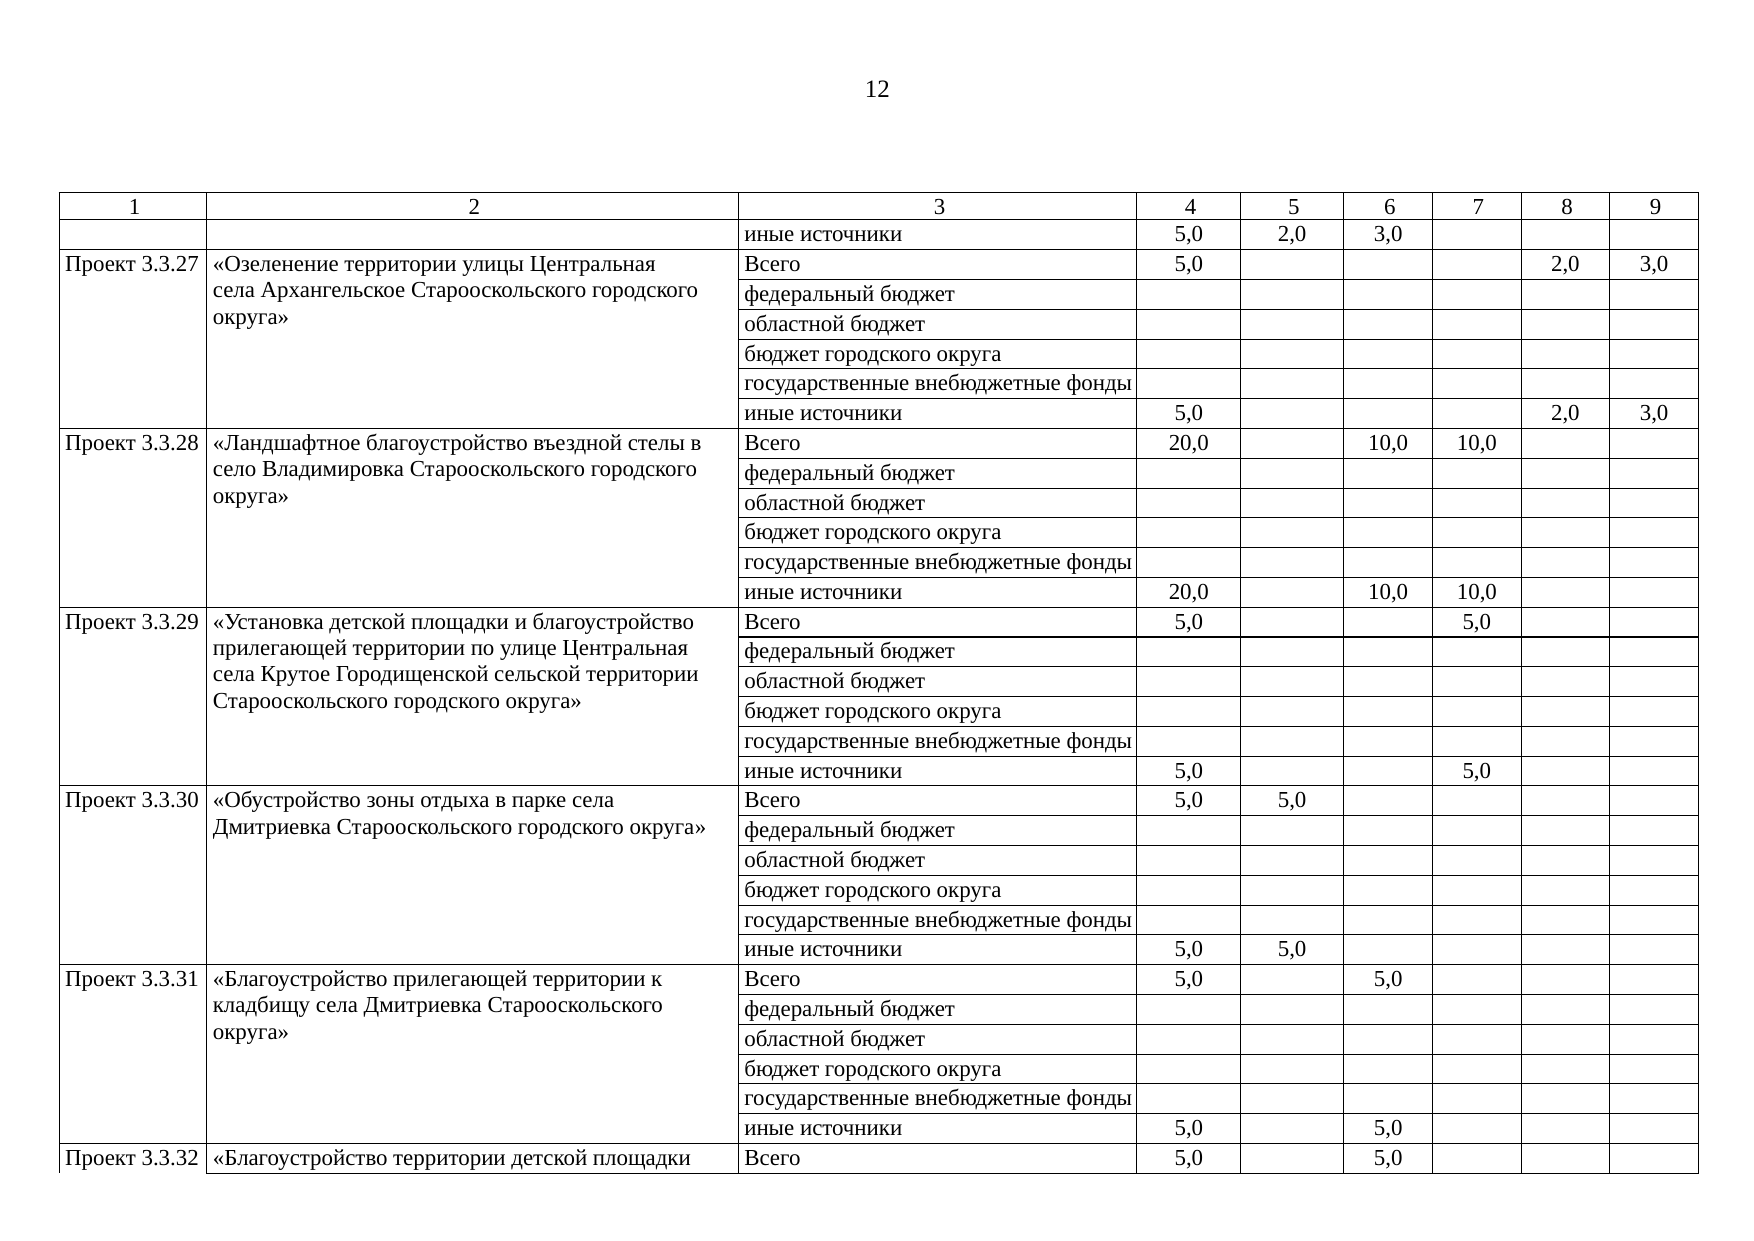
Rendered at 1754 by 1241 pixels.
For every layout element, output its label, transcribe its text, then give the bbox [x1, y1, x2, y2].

table_cell [1610, 578, 1698, 607]
table_cell [1522, 608, 1609, 636]
table_cell [1344, 697, 1432, 726]
table_cell [1137, 548, 1240, 577]
table_cell областной бюджет [739, 1025, 1136, 1053]
table_cell [1433, 250, 1521, 279]
table_cell [1433, 518, 1521, 547]
table_cell [1241, 578, 1343, 607]
table_cell [1610, 608, 1698, 636]
table_cell [1610, 906, 1698, 934]
table_header 2 [207, 193, 738, 219]
table_cell [1241, 816, 1343, 845]
table_cell [1522, 310, 1609, 338]
table_cell [1610, 935, 1698, 964]
table_cell [1522, 697, 1609, 726]
table_cell 5,0 [1137, 220, 1240, 249]
table_cell [1433, 489, 1521, 517]
table_cell областной бюджет [739, 667, 1136, 696]
table_cell [1241, 1055, 1343, 1083]
table_cell [1522, 220, 1609, 249]
table_cell [1610, 965, 1698, 994]
table_cell [1433, 1114, 1521, 1143]
table_cell [1522, 638, 1609, 666]
table_cell [1137, 310, 1240, 338]
table_header 8 [1522, 193, 1609, 219]
table_cell [1610, 876, 1698, 904]
table_cell [1433, 220, 1521, 249]
table_cell Всего [739, 608, 1136, 636]
table_cell [1522, 727, 1609, 756]
table_cell [1137, 667, 1240, 696]
table_header 7 [1433, 193, 1521, 219]
table_cell Проект 3.3.28 [60, 429, 206, 607]
table_cell «Ландшафтное благоустройство въездной стелы в село Владимировка Старооскольского городского округа» [207, 429, 738, 607]
table_cell [1344, 757, 1432, 785]
table_cell иные источники [739, 578, 1136, 607]
table_cell [1344, 816, 1432, 845]
table_cell [1610, 280, 1698, 309]
table_cell федеральный бюджет [739, 280, 1136, 309]
table_cell [1610, 1144, 1698, 1173]
table_cell [1433, 1084, 1521, 1113]
table_cell [1241, 518, 1343, 547]
table_cell [1433, 280, 1521, 309]
table_cell иные источники [739, 1114, 1136, 1143]
table_cell [1610, 1055, 1698, 1083]
table_cell [1433, 399, 1521, 428]
table_cell 2,0 [1241, 220, 1343, 249]
table_cell [1610, 697, 1698, 726]
table_cell [1433, 1144, 1521, 1173]
table_cell [1344, 906, 1432, 934]
table_cell [1137, 638, 1240, 666]
table_cell [1241, 369, 1343, 398]
table_cell Проект 3.3.29 [60, 608, 206, 785]
table_cell [1344, 280, 1432, 309]
table_cell 5,0 [1344, 1114, 1432, 1143]
table_cell [1610, 220, 1698, 249]
table_header 6 [1344, 193, 1432, 219]
table_cell 5,0 [1137, 786, 1240, 815]
table_cell [1344, 638, 1432, 666]
table_cell Проект 3.3.32 [60, 1144, 206, 1173]
table_cell [1137, 697, 1240, 726]
table_cell [1241, 757, 1343, 785]
table_cell [1522, 816, 1609, 845]
table_cell [1610, 995, 1698, 1024]
table_cell [1137, 906, 1240, 934]
table_cell [1610, 786, 1698, 815]
table_cell федеральный бюджет [739, 816, 1136, 845]
table_cell Всего [739, 429, 1136, 458]
table_cell 5,0 [1137, 757, 1240, 785]
table_cell [1522, 429, 1609, 458]
table_cell [1610, 340, 1698, 368]
table_cell [1344, 250, 1432, 279]
table_cell [1433, 667, 1521, 696]
table_cell [1433, 935, 1521, 964]
table_cell Проект 3.3.30 [60, 786, 206, 964]
table_cell [1344, 935, 1432, 964]
table_cell [1241, 250, 1343, 279]
table_cell [1241, 906, 1343, 934]
table_cell [1137, 1055, 1240, 1083]
table_cell 20,0 [1137, 429, 1240, 458]
table_cell [1344, 399, 1432, 428]
table_cell 3,0 [1610, 250, 1698, 279]
table_cell бюджет городского округа [739, 876, 1136, 904]
table_cell [1610, 369, 1698, 398]
table_cell [1344, 518, 1432, 547]
table_cell [1344, 786, 1432, 815]
table_cell [1137, 727, 1240, 756]
table_cell [1137, 518, 1240, 547]
table_cell государственные внебюджетные фонды [739, 548, 1136, 577]
table_cell [1610, 727, 1698, 756]
table_cell 20,0 [1137, 578, 1240, 607]
table_cell [1241, 965, 1343, 994]
table_cell [1610, 489, 1698, 517]
table_cell 3,0 [1344, 220, 1432, 249]
table_cell [1241, 727, 1343, 756]
table_cell Проект 3.3.27 [60, 250, 206, 428]
table_cell [1433, 906, 1521, 934]
table_cell иные источники [739, 757, 1136, 785]
table_cell [1137, 846, 1240, 875]
table_cell [1241, 995, 1343, 1024]
table_cell «Благоустройство прилегающей территории к кладбищу села Дмитриевка Старооскольского округа» [207, 965, 738, 1143]
table_cell [1241, 697, 1343, 726]
table_cell [1137, 369, 1240, 398]
table_cell [1137, 995, 1240, 1024]
table_cell государственные внебюджетные фонды [739, 1084, 1136, 1113]
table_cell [207, 1144, 738, 1173]
table_cell [1610, 1084, 1698, 1113]
table_cell [1344, 1055, 1432, 1083]
table_cell 5,0 [1433, 608, 1521, 636]
table_cell 2,0 [1522, 399, 1609, 428]
table_cell бюджет городского округа [739, 340, 1136, 368]
table_cell 10,0 [1433, 578, 1521, 607]
table_cell [1241, 340, 1343, 368]
table_cell 5,0 [1241, 786, 1343, 815]
table_cell [1522, 340, 1609, 368]
table_cell [1522, 846, 1609, 875]
table_cell [1522, 965, 1609, 994]
table_cell 3,0 [1610, 399, 1698, 428]
table_cell 10,0 [1433, 429, 1521, 458]
table_cell иные источники [739, 399, 1136, 428]
table_cell 5,0 [1137, 399, 1240, 428]
table_cell [1522, 280, 1609, 309]
table_cell [1241, 399, 1343, 428]
table_cell [1137, 816, 1240, 845]
table_header 5 [1241, 193, 1343, 219]
table_cell [1241, 280, 1343, 309]
table_cell [1433, 816, 1521, 845]
table_cell [1241, 846, 1343, 875]
table_cell [1344, 995, 1432, 1024]
table_cell [1610, 846, 1698, 875]
table_cell [1241, 876, 1343, 904]
table_cell 2,0 [1522, 250, 1609, 279]
table_cell [1522, 578, 1609, 607]
table_cell [1241, 1084, 1343, 1113]
table_cell [1610, 429, 1698, 458]
table_cell областной бюджет [739, 310, 1136, 338]
table_cell [1344, 846, 1432, 875]
table_cell [1522, 369, 1609, 398]
table_cell государственные внебюджетные фонды [739, 727, 1136, 756]
table_cell [1522, 786, 1609, 815]
table_cell [1137, 459, 1240, 487]
table_cell [1344, 727, 1432, 756]
table_cell [1433, 786, 1521, 815]
table_cell [1137, 1084, 1240, 1113]
table_cell [1522, 876, 1609, 904]
table_cell [1344, 608, 1432, 636]
table_cell [1241, 608, 1343, 636]
table_cell федеральный бюджет [739, 995, 1136, 1024]
table_cell [1522, 1144, 1609, 1173]
table_cell [1610, 1025, 1698, 1053]
table_cell [1522, 995, 1609, 1024]
table_cell федеральный бюджет [739, 638, 1136, 666]
table_cell [1137, 489, 1240, 517]
table_cell 10,0 [1344, 578, 1432, 607]
table_cell [1433, 697, 1521, 726]
table_cell [1433, 310, 1521, 338]
table_cell иные источники [739, 220, 1136, 249]
table_cell [1433, 965, 1521, 994]
table_cell 5,0 [1137, 608, 1240, 636]
table_cell [1522, 489, 1609, 517]
table_cell [1137, 340, 1240, 368]
table_cell Всего [739, 250, 1136, 279]
table_cell [1241, 638, 1343, 666]
table_cell «Установка детской площадки и благоустройство прилегающей территории по улице Центральная села Крутое Городищенской сельской территории Старооскольского городского округа» [207, 608, 738, 785]
table_cell 5,0 [1137, 250, 1240, 279]
table_cell [1610, 757, 1698, 785]
table_cell государственные внебюджетные фонды [739, 906, 1136, 934]
table_cell [1610, 518, 1698, 547]
table_cell [1433, 369, 1521, 398]
table_cell [1610, 548, 1698, 577]
table_cell бюджет городского округа [739, 697, 1136, 726]
table_cell [1344, 369, 1432, 398]
table_cell [1344, 1025, 1432, 1053]
table_cell [1241, 1025, 1343, 1053]
table_cell [1241, 429, 1343, 458]
table_cell [1433, 846, 1521, 875]
table_cell Всего [739, 1144, 1136, 1173]
table_cell бюджет городского округа [739, 518, 1136, 547]
table_cell 5,0 [1433, 757, 1521, 785]
table_header 4 [1137, 193, 1240, 219]
table_cell 5,0 [1137, 1144, 1240, 1173]
table_cell «Озеленение территории улицы Центральная села Архангельское Старооскольского городского округа» [207, 250, 738, 428]
table_header 9 [1610, 193, 1698, 219]
table_cell [1433, 727, 1521, 756]
table_cell [1522, 906, 1609, 934]
table_cell [1610, 310, 1698, 338]
table_cell «Обустройство зоны отдыха в парке села Дмитриевка Старооскольского городского округа» [207, 786, 738, 964]
table_cell Всего [739, 965, 1136, 994]
table_cell 5,0 [1137, 935, 1240, 964]
table_cell [1137, 876, 1240, 904]
table_cell [1433, 459, 1521, 487]
table_cell [1241, 1144, 1343, 1173]
table_cell [1344, 310, 1432, 338]
table_cell [1433, 548, 1521, 577]
table_cell [1344, 876, 1432, 904]
table_cell [1344, 667, 1432, 696]
table_cell Проект 3.3.31 [60, 965, 206, 1143]
table_cell [1522, 548, 1609, 577]
table_cell [1344, 340, 1432, 368]
table_cell [1610, 1114, 1698, 1143]
table_cell [1344, 548, 1432, 577]
table_cell [1241, 1114, 1343, 1143]
table_cell [1344, 489, 1432, 517]
table_cell 5,0 [1344, 1144, 1432, 1173]
table_cell [1433, 995, 1521, 1024]
table_cell [1433, 1055, 1521, 1083]
table_cell Всего [739, 786, 1136, 815]
table_cell [1522, 935, 1609, 964]
table_cell [1522, 1084, 1609, 1113]
table_cell [1241, 548, 1343, 577]
table_cell [1610, 667, 1698, 696]
table_cell государственные внебюджетные фонды [739, 369, 1136, 398]
table_cell областной бюджет [739, 489, 1136, 517]
table_cell [1522, 1055, 1609, 1083]
table_cell [1241, 667, 1343, 696]
table_cell [1610, 816, 1698, 845]
table_cell [1610, 638, 1698, 666]
table_cell [1241, 489, 1343, 517]
table_cell [1522, 518, 1609, 547]
table_cell 5,0 [1344, 965, 1432, 994]
table_cell 10,0 [1344, 429, 1432, 458]
table_cell [1610, 459, 1698, 487]
table_cell 5,0 [1137, 1114, 1240, 1143]
table_cell [1344, 459, 1432, 487]
table_cell [1241, 310, 1343, 338]
table_cell [1522, 1025, 1609, 1053]
table_cell [1522, 757, 1609, 785]
table_cell [1433, 1025, 1521, 1053]
table_cell иные источники [739, 935, 1136, 964]
table_cell [1522, 459, 1609, 487]
table_cell [1137, 280, 1240, 309]
table_cell 5,0 [1137, 965, 1240, 994]
table_cell [1522, 1114, 1609, 1143]
table_cell [1433, 638, 1521, 666]
table_cell [1522, 667, 1609, 696]
table_cell областной бюджет [739, 846, 1136, 875]
table_cell [1344, 1084, 1432, 1113]
table_cell [1433, 876, 1521, 904]
table_cell 5,0 [1241, 935, 1343, 964]
table_cell федеральный бюджет [739, 459, 1136, 487]
table_cell бюджет городского округа [739, 1055, 1136, 1083]
table_cell [1241, 459, 1343, 487]
table_cell [1137, 1025, 1240, 1053]
table_header 3 [739, 193, 1136, 219]
table_header 1 [60, 193, 206, 219]
table_cell [1433, 340, 1521, 368]
